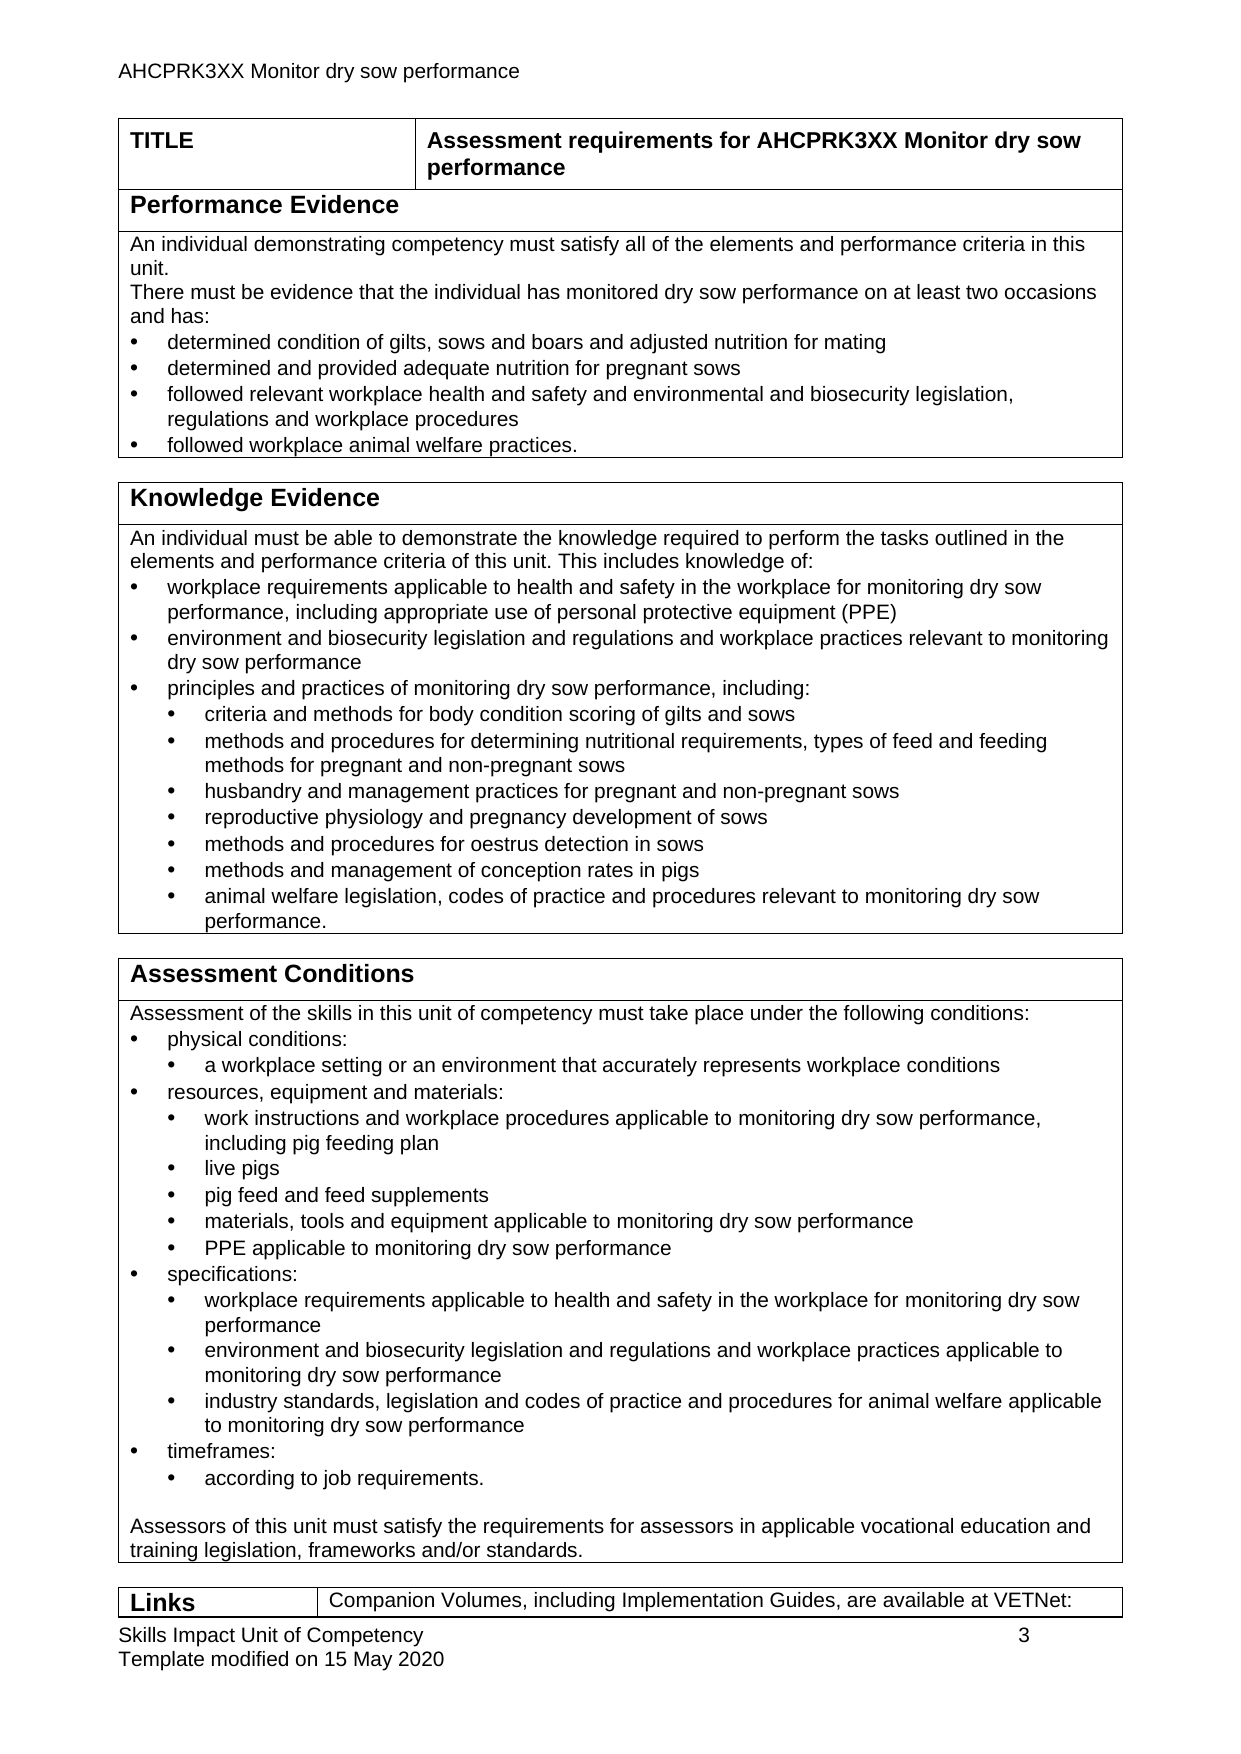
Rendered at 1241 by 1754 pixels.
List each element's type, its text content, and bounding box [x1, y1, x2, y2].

table_header Links [119, 1588, 317, 1616]
table_header Knowledge Evidence [119, 483, 1122, 524]
table_header Assessment Conditions [119, 959, 1122, 1000]
table_cell An individual must be able to demonstrate the knowledge required to perform the tasks outlined in the elements and performance criteria of this unit. This includes knowledge of: workplace requirements applicable to health and safety in the workplace for monitoring dry sow performance, including appropriate use of personal protective equipment (PPE) environment and biosecurity legislation and regulations and workplace practices relevant to monitoring dry sow performance principles and practices of monitoring dry sow performance, including: criteria and methods for body condition scoring of gilts and sows methods and procedures for determining nutritional requirements, types of feed and feeding methods for pregnant and non-pregnant sows husbandry and management practices for pregnant and non-pregnant sows reproductive physiology and pregnancy development of sows methods and procedures for oestrus detection in sows methods and management of conception rates in pigs animal welfare legislation, codes of practice and procedures relevant to monitoring dry sow performance. [119, 525, 1122, 933]
table_cell Performance Evidence [119, 190, 1122, 231]
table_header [318, 1588, 1122, 1616]
table_header TITLE [119, 119, 415, 188]
table_cell An individual demonstrating competency must satisfy all of the elements and performance criteria in this unit. There must be evidence that the individual has monitored dry sow performance on at least two occasions and has: determined condition of gilts, sows and boars and adjusted nutrition for mating determined and provided adequate nutrition for pregnant sows followed relevant workplace health and safety and environmental and biosecurity legislation, regulations and workplace procedures followed workplace animal welfare practices. [119, 232, 1122, 457]
table_header Assessment requirements for AHCPRK3XX Monitor dry sow performance [416, 119, 1122, 188]
table_cell Assessment of the skills in this unit of competency must take place under the following conditions: physical conditions: a workplace setting or an environment that accurately represents workplace conditions resources, equipment and materials: work instructions and workplace procedures applicable to monitoring dry sow performance, including pig feeding plan live pigs pig feed and feed supplements materials, tools and equipment applicable to monitoring dry sow performance PPE applicable to monitoring dry sow performance specifications: workplace requirements applicable to health and safety in the workplace for monitoring dry sow performance environment and biosecurity legislation and regulations and workplace practices applicable to monitoring dry sow performance industry standards, legislation and codes of practice and procedures for animal welfare applicable to monitoring dry sow performance timeframes: according to job requirements. Assessors of this unit must satisfy the requirements for assessors in applicable vocational education and training legislation, frameworks and/or standards. [119, 1001, 1122, 1562]
